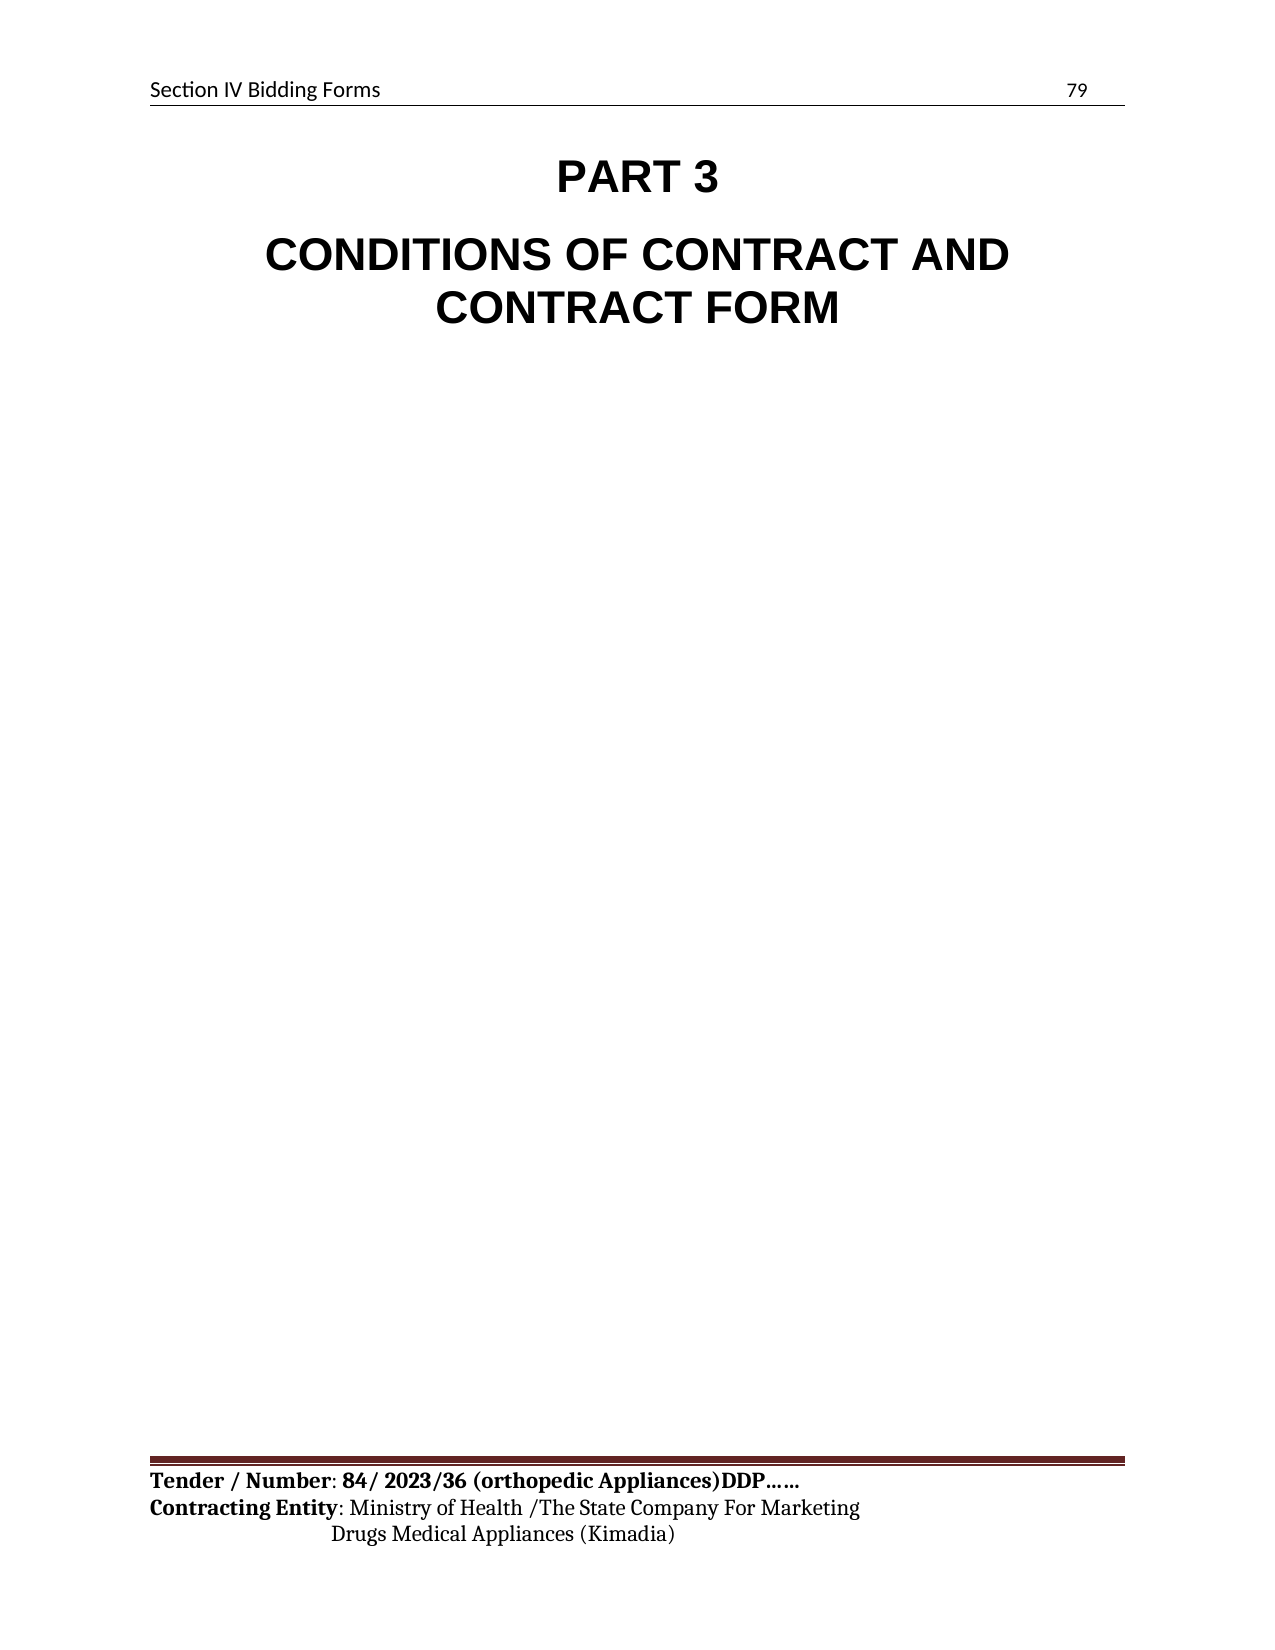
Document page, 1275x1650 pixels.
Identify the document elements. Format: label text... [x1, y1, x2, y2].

text CONDITIONS OF CONTRACT AND CONTRACT FORM [150, 228, 1125, 333]
text PART 3 [150, 150, 1125, 203]
